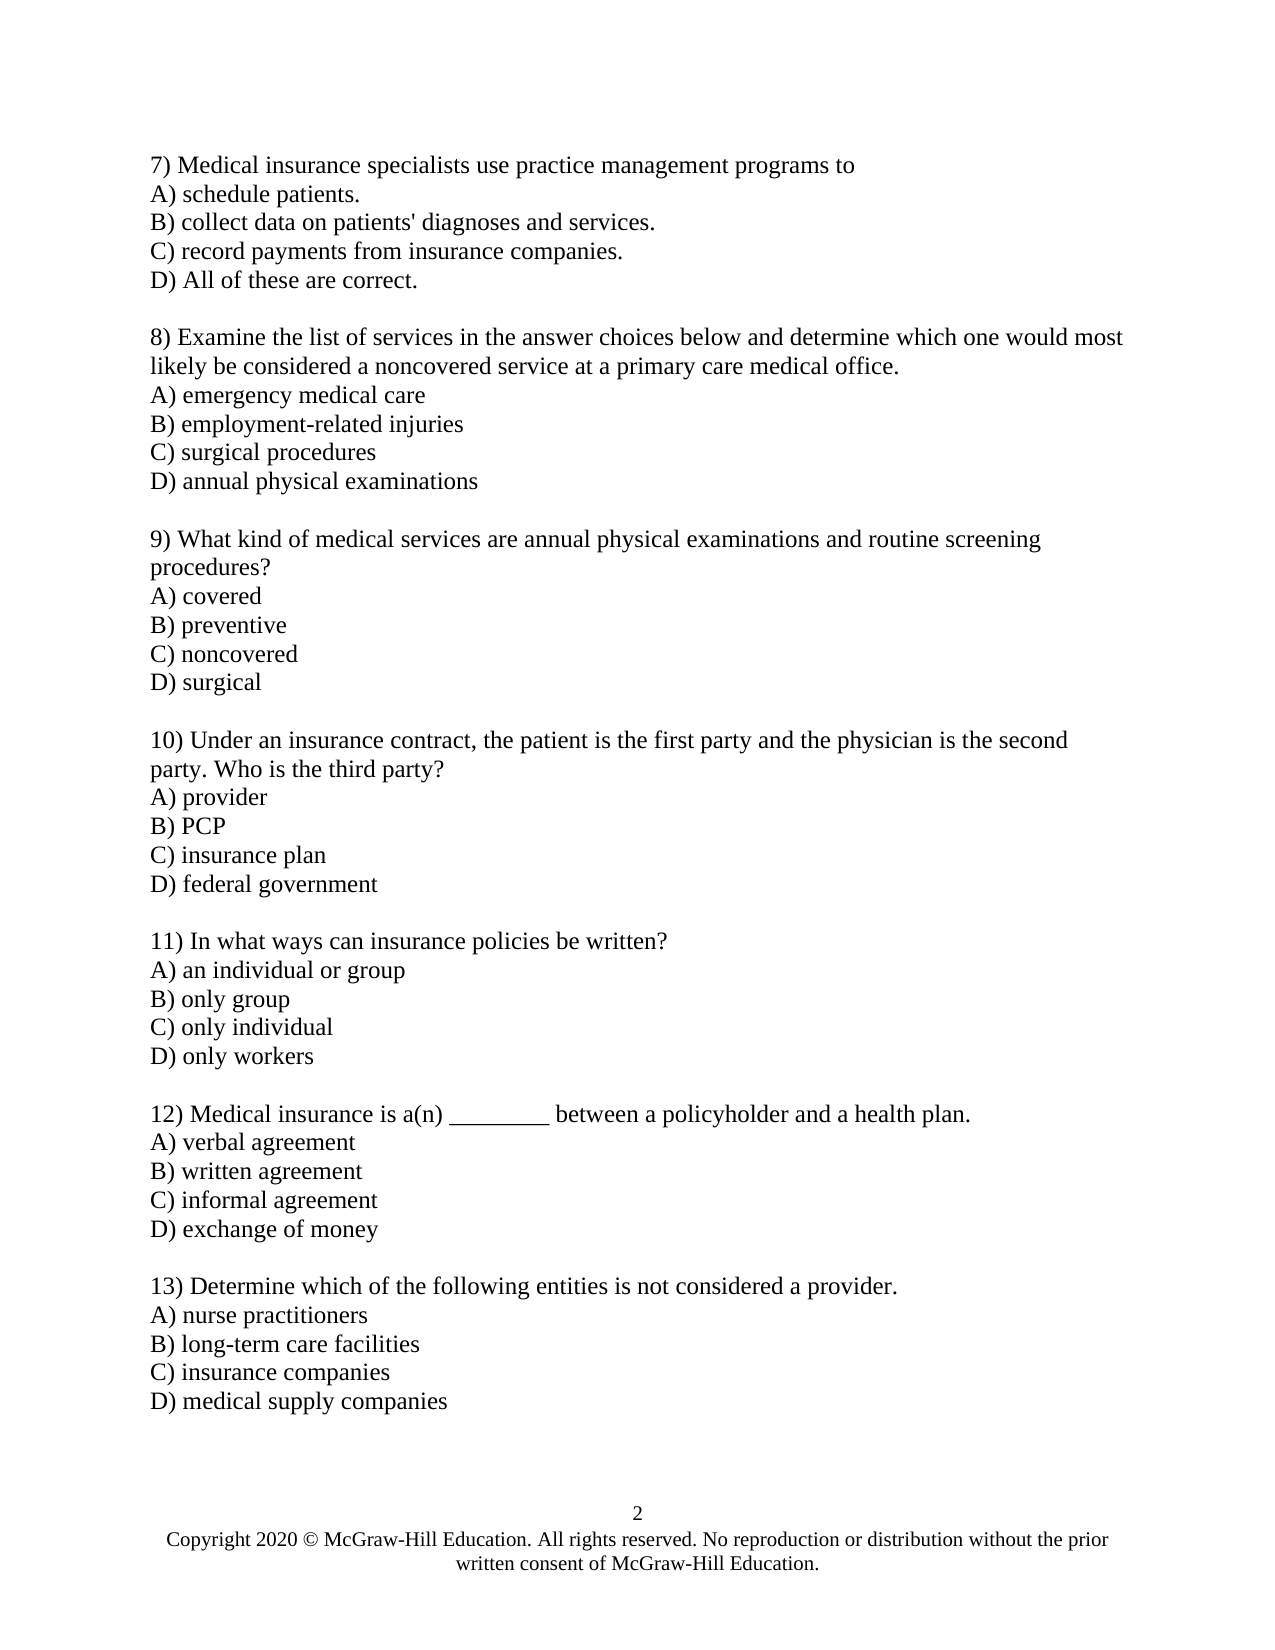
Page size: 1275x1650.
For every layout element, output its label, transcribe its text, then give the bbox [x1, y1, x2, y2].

text D) federal government [150, 869, 1125, 897]
text A) nurse practitioners [150, 1300, 1125, 1329]
text A) provider [150, 782, 1125, 811]
text C) informal agreement [150, 1185, 1125, 1214]
text A) an individual or group [150, 955, 1125, 984]
text B) preventive [150, 610, 1125, 639]
text C) record payments from insurance companies. [150, 236, 1125, 265]
text 10) Under an insurance contract, the patient is the first party and the physician is the second party. Who is the third party? [150, 725, 1125, 782]
text D) medical supply companies [150, 1386, 1125, 1415]
text 12) Medical insurance is a(n) ________ between a policyholder and a health plan. [150, 1099, 1125, 1127]
text A) covered [150, 581, 1125, 610]
text D) annual physical examinations [150, 466, 1125, 495]
text D) All of these are correct. [150, 265, 1125, 294]
text D) only workers [150, 1041, 1125, 1070]
text B) employment-related injuries [150, 409, 1125, 437]
text 13) Determine which of the following entities is not considered a provider. [150, 1271, 1125, 1300]
text C) insurance companies [150, 1357, 1125, 1386]
text B) collect data on patients' diagnoses and services. [150, 207, 1125, 236]
text C) noncovered [150, 639, 1125, 667]
text A) verbal agreement [150, 1127, 1125, 1156]
text C) surgical procedures [150, 437, 1125, 466]
text 7) Medical insurance specialists use practice management programs to [150, 150, 1125, 179]
text A) schedule patients. [150, 179, 1125, 207]
text 11) In what ways can insurance policies be written? [150, 926, 1125, 955]
text B) written agreement [150, 1156, 1125, 1185]
text 9) What kind of medical services are annual physical examinations and routine screening procedures? [150, 524, 1125, 581]
text 8) Examine the list of services in the answer choices below and determine which one would most likely be considered a noncovered service at a primary care medical office. [150, 322, 1125, 380]
text D) exchange of money [150, 1214, 1125, 1242]
text B) long-term care facilities [150, 1329, 1125, 1357]
text B) only group [150, 984, 1125, 1012]
text B) PCP [150, 811, 1125, 840]
text A) emergency medical care [150, 380, 1125, 409]
text C) insurance plan [150, 840, 1125, 869]
text D) surgical [150, 667, 1125, 696]
text C) only individual [150, 1012, 1125, 1041]
